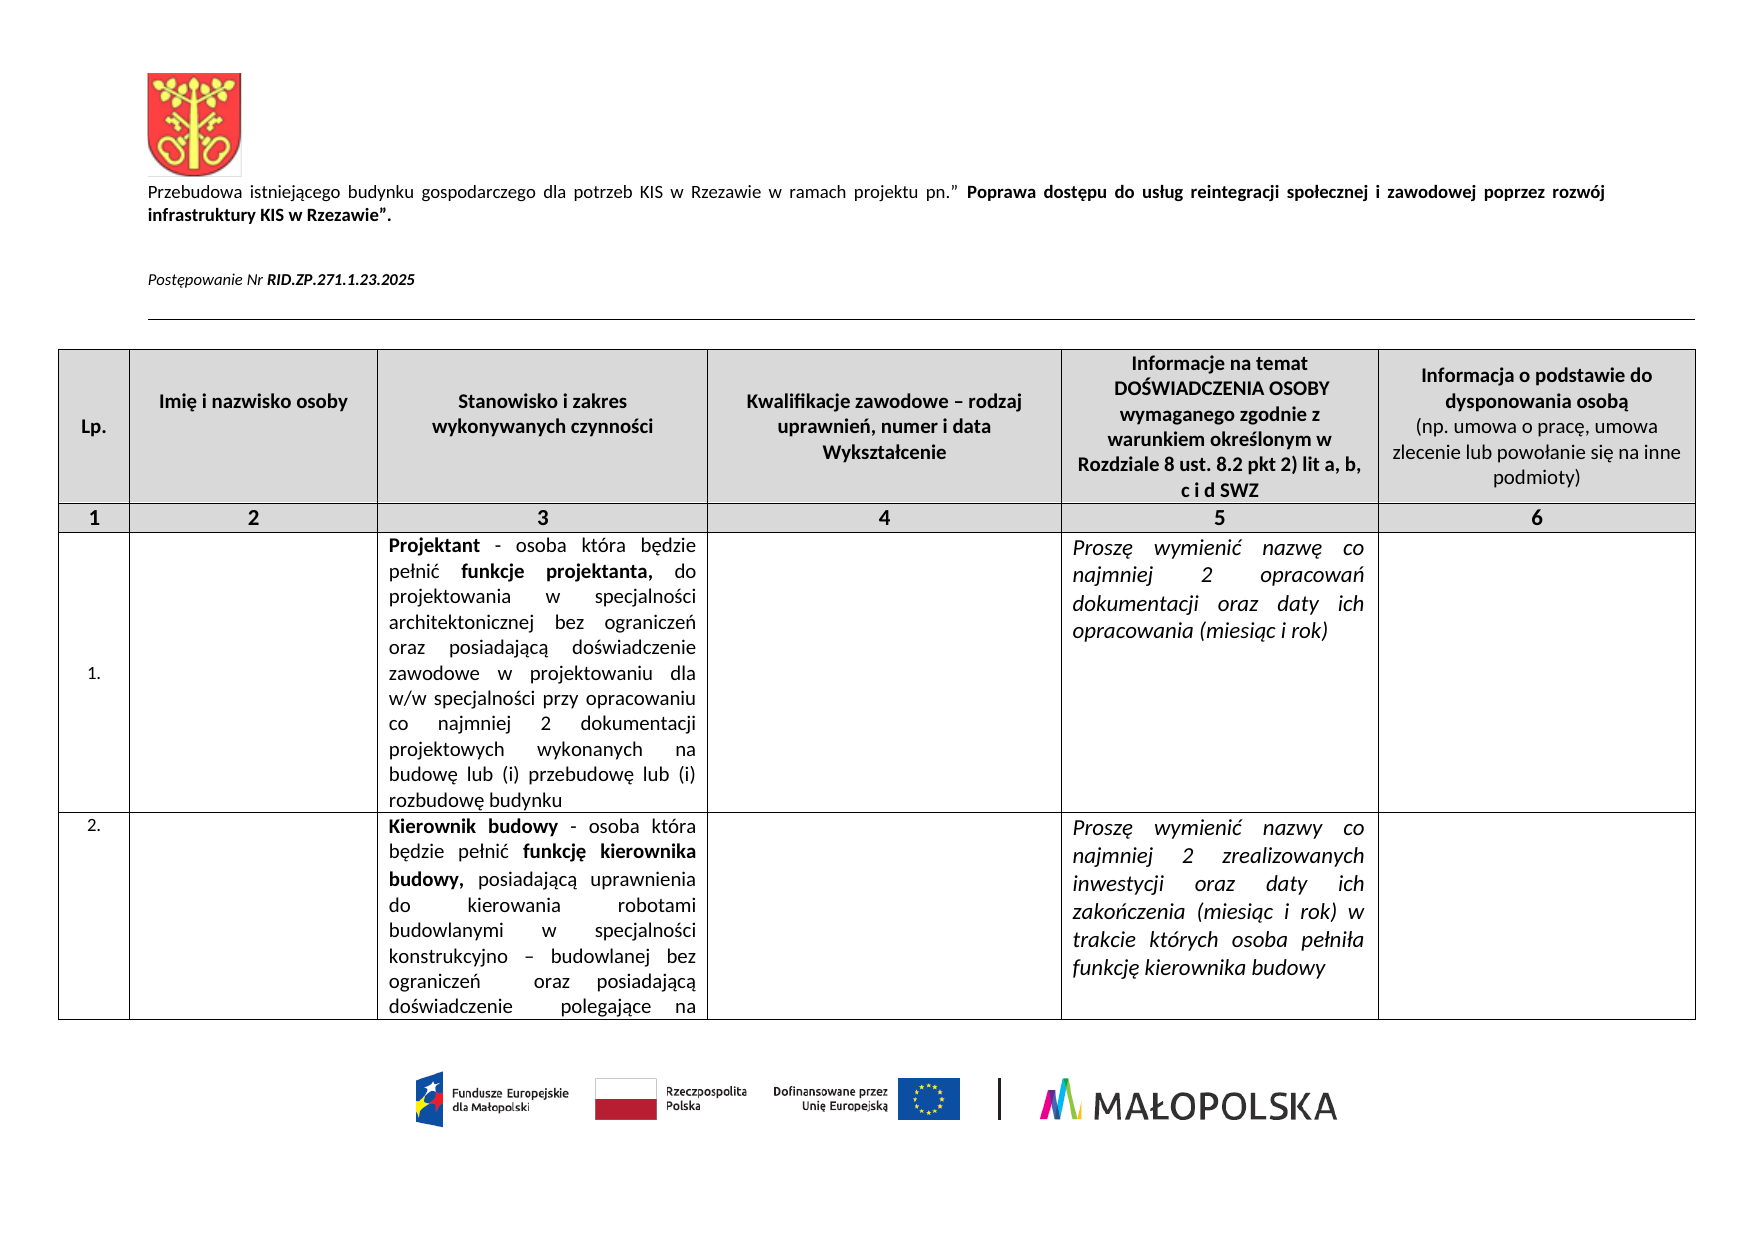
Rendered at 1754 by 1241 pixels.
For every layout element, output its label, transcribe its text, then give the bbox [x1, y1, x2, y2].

table_cell 2 [130, 504, 377, 532]
table_cell 1 [59, 504, 129, 532]
table_cell 5 [1062, 504, 1378, 532]
table_header Kwalifikacje zawodowe – rodzaj uprawnień, numer i data Wykształcenie [708, 350, 1061, 502]
picture [147, 73, 243, 180]
table_cell 4 [708, 504, 1061, 532]
table_cell [708, 813, 1061, 1019]
table_header Informacje na temat DOŚWIADCZENIA OSOBY wymaganego zgodnie z warunkiem określonym w Rozdziale 8 ust. 8.2 pkt 2) lit a, b, c i d SWZ [1062, 350, 1378, 502]
table_cell [1379, 533, 1695, 812]
table_header Lp. [59, 350, 129, 502]
table_cell [1379, 813, 1695, 1019]
table_cell [130, 813, 377, 1019]
table_cell 3 [378, 504, 707, 532]
table_cell [708, 533, 1061, 812]
table_header Stanowisko i zakres wykonywanych czynności [378, 350, 707, 502]
table_cell 2. [59, 813, 129, 1019]
table_cell Proszę wymienić nazwę co najmniej 2 opracowań dokumentacji oraz daty ich opracowania (miesiąc i rok) [1062, 533, 1378, 812]
picture [404, 1059, 1350, 1137]
table_cell [130, 533, 377, 812]
table_header Informacja o podstawie do dysponowania osobą (np. umowa o pracę, umowa zlecenie lub powołanie się na inne podmioty) [1379, 350, 1695, 502]
table_cell 6 [1379, 504, 1695, 532]
table_cell 1. [59, 533, 129, 812]
table_cell Projektant - osoba która będzie pełnić funkcje projektanta, do projektowania w specjalności architektonicznej bez ograniczeń oraz posiadającą doświadczenie zawodowe w projektowaniu dla w/w specjalności przy opracowaniu co najmniej 2 dokumentacji projektowych wykonanych na budowę lub (i) przebudowę lub (i) rozbudowę budynku [378, 533, 707, 812]
table_header Imię i nazwisko osoby [130, 350, 377, 502]
